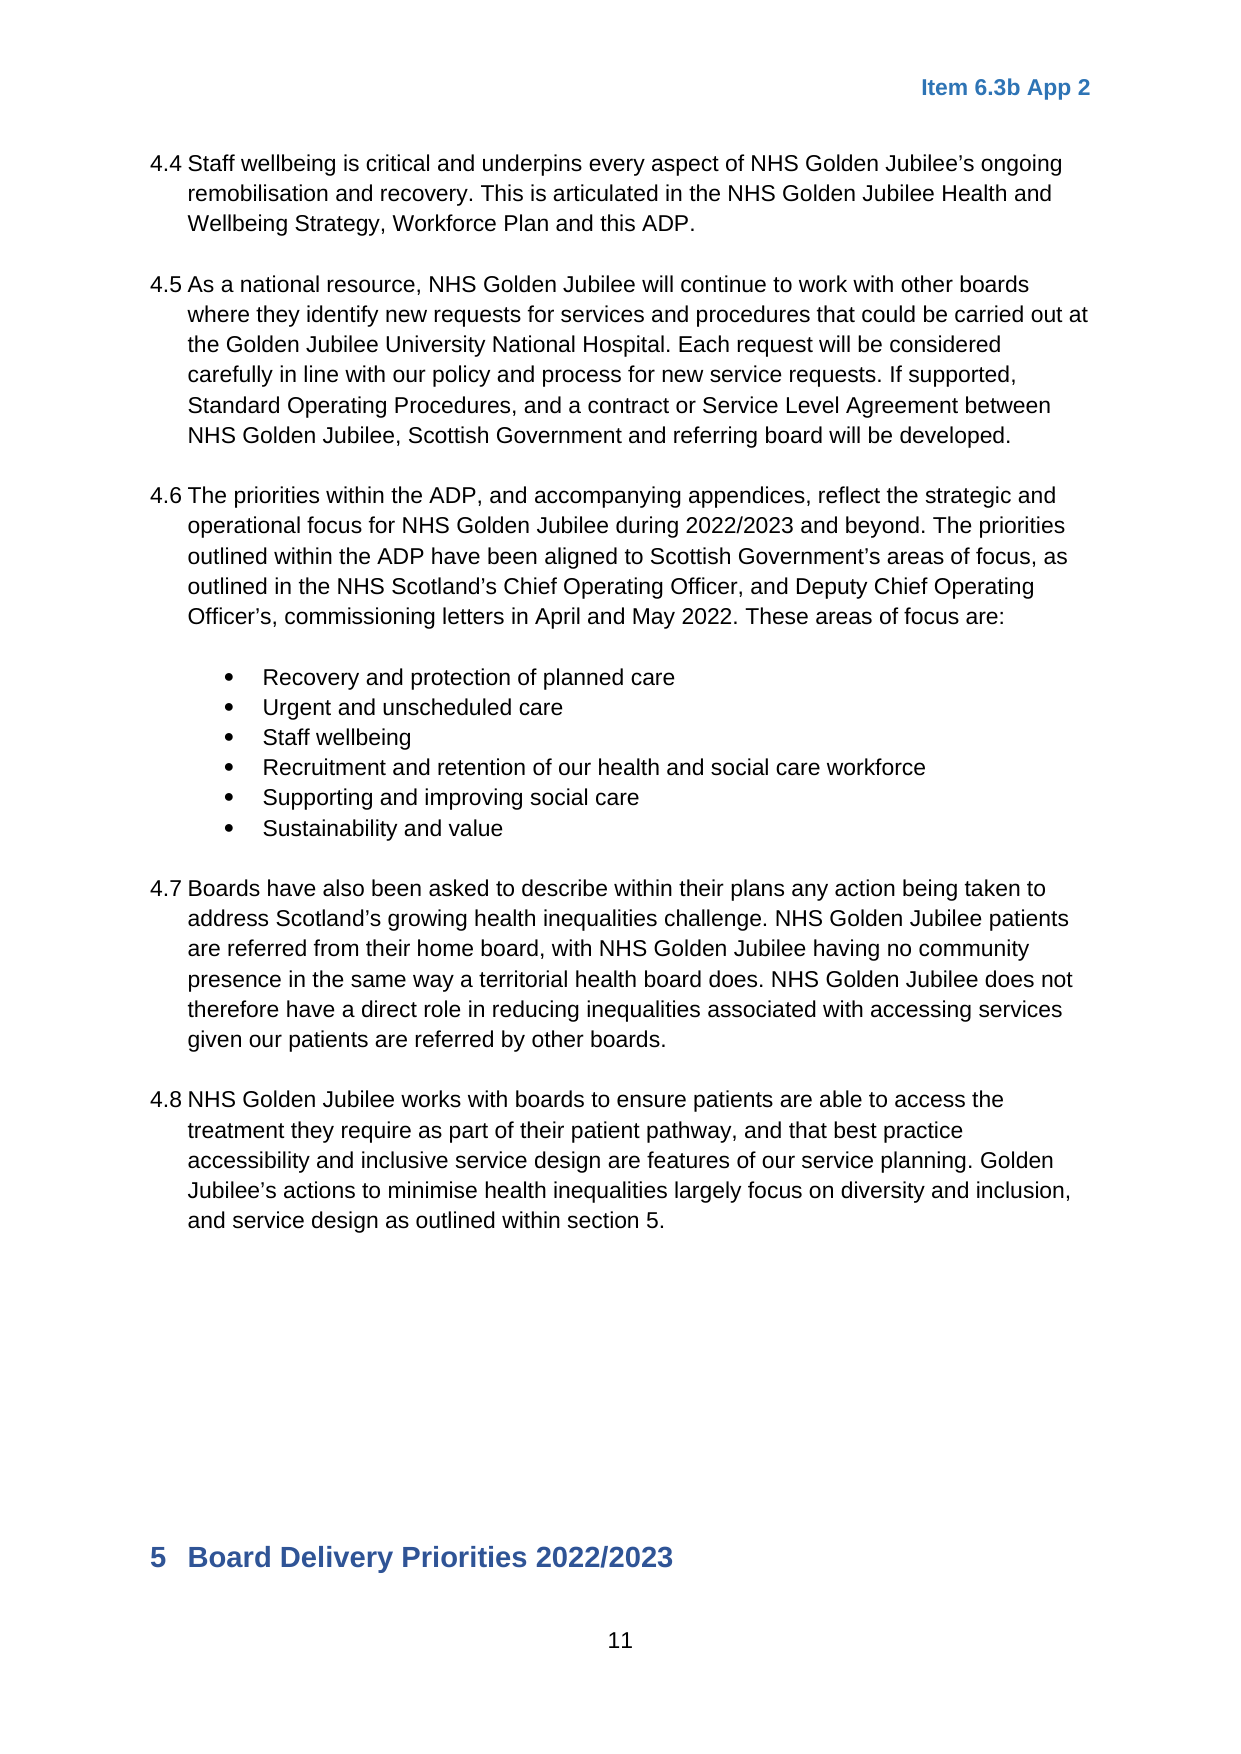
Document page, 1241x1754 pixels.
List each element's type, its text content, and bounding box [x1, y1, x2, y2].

list The priorities within the ADP, and accompanying appendices, reflect the strategic and operational focus for NHS Golden Jubilee during 2022/2023 and beyond. The priorities outlined within the ADP have been aligned to Scottish Government’s areas of focus, as outlined in the NHS Scotland’s Chief Operating Officer, and Deputy Chief Operating Officer’s, commissioning letters in April and May 2022. These areas of focus are: [150, 482, 1090, 629]
list As a national resource, NHS Golden Jubilee will continue to work with other boards where they identify new requests for services and procedures that could be carried out at the Golden Jubilee University National Hospital. Each request will be considered carefully in line with our policy and process for new service requests. If supported, Standard Operating Procedures, and a contract or Service Level Agreement between NHS Golden Jubilee, Scottish Government and referring board will be developed. [150, 271, 1090, 448]
list Recruitment and retention of our health and social care workforce [225, 754, 1090, 781]
list Urgent and unscheduled care [225, 694, 1090, 720]
list Boards have also been asked to describe within their plans any action being taken to address Scotland’s growing health inequalities challenge. NHS Golden Jubilee patients are referred from their home board, with NHS Golden Jubilee having no community presence in the same way a territorial health board does. NHS Golden Jubilee does not therefore have a direct role in reducing inequalities associated with accessing services given our patients are referred by other boards. [150, 875, 1090, 1052]
list Supporting and improving social care [225, 784, 1090, 811]
list Staff wellbeing [225, 724, 1090, 750]
list NHS Golden Jubilee works with boards to ensure patients are able to access the treatment they require as part of their patient pathway, and that best practice accessibility and inclusive service design are features of our service planning. Golden Jubilee’s actions to minimise health inequalities largely focus on diversity and inclusion, and service design as outlined within section 5. [150, 1086, 1090, 1234]
list Sustainability and value [225, 814, 1090, 841]
list Recovery and protection of planned care [225, 663, 1090, 690]
list Staff wellbeing is critical and underpins every aspect of NHS Golden Jubilee’s ongoing remobilisation and recovery. This is articulated in the NHS Golden Jubilee Health and Wellbeing Strategy, Workforce Plan and this ADP. [150, 150, 1090, 237]
list Board Delivery Priorities 2022/2023 [150, 1539, 1090, 1573]
